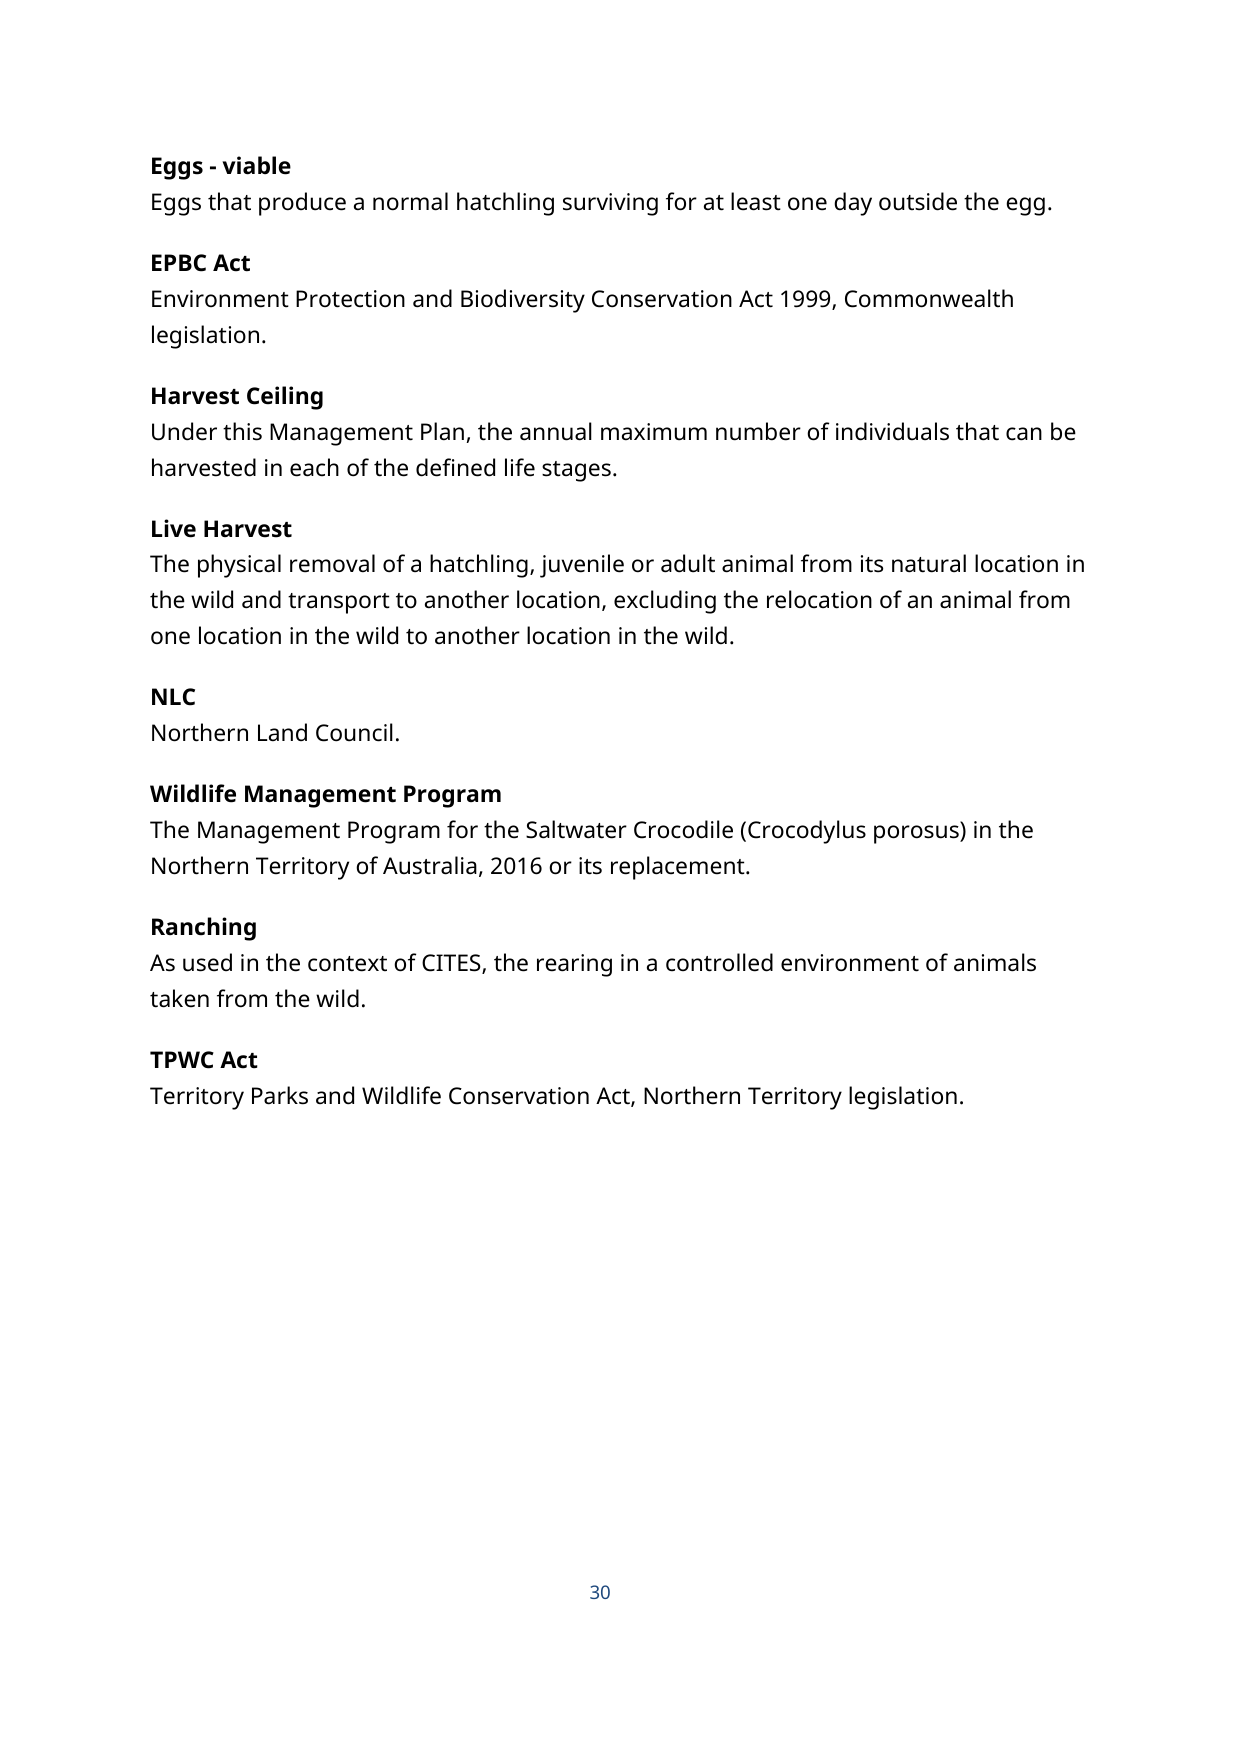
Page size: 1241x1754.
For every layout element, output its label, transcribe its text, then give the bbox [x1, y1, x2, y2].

text Territory Parks and Wildlife Conservation Act, Northern Territory legislation. [150, 1080, 1090, 1111]
text As used in the context of CITES, the rearing in a controlled environment of animals taken from the wild. [150, 947, 1090, 1014]
text Wildlife Management Program [150, 778, 1090, 809]
text Northern Land Council. [150, 717, 1090, 748]
text The physical removal of a hatchling, juvenile or adult animal from its natural location in the wild and transport to another location, excluding the relocation of an animal from one location in the wild to another location in the wild. [150, 548, 1090, 652]
text Environment Protection and Biodiversity Conservation Act 1999, Commonwealth legislation. [150, 283, 1090, 350]
text NLC [150, 681, 1090, 712]
text Ranching [150, 911, 1090, 942]
text TPWC Act [150, 1044, 1090, 1075]
text Under this Management Plan, the annual maximum number of individuals that can be harvested in each of the defined life stages. [150, 416, 1090, 483]
text The Management Program for the Saltwater Crocodile (Crocodylus porosus) in the Northern Territory of Australia, 2016 or its replacement. [150, 814, 1090, 881]
text Eggs that produce a normal hatchling surviving for at least one day outside the egg. [150, 186, 1090, 217]
text Live Harvest [150, 512, 1090, 544]
text Harvest Ceiling [150, 380, 1090, 411]
text EPBC Act [150, 247, 1090, 278]
text Eggs - viable [150, 150, 1090, 181]
